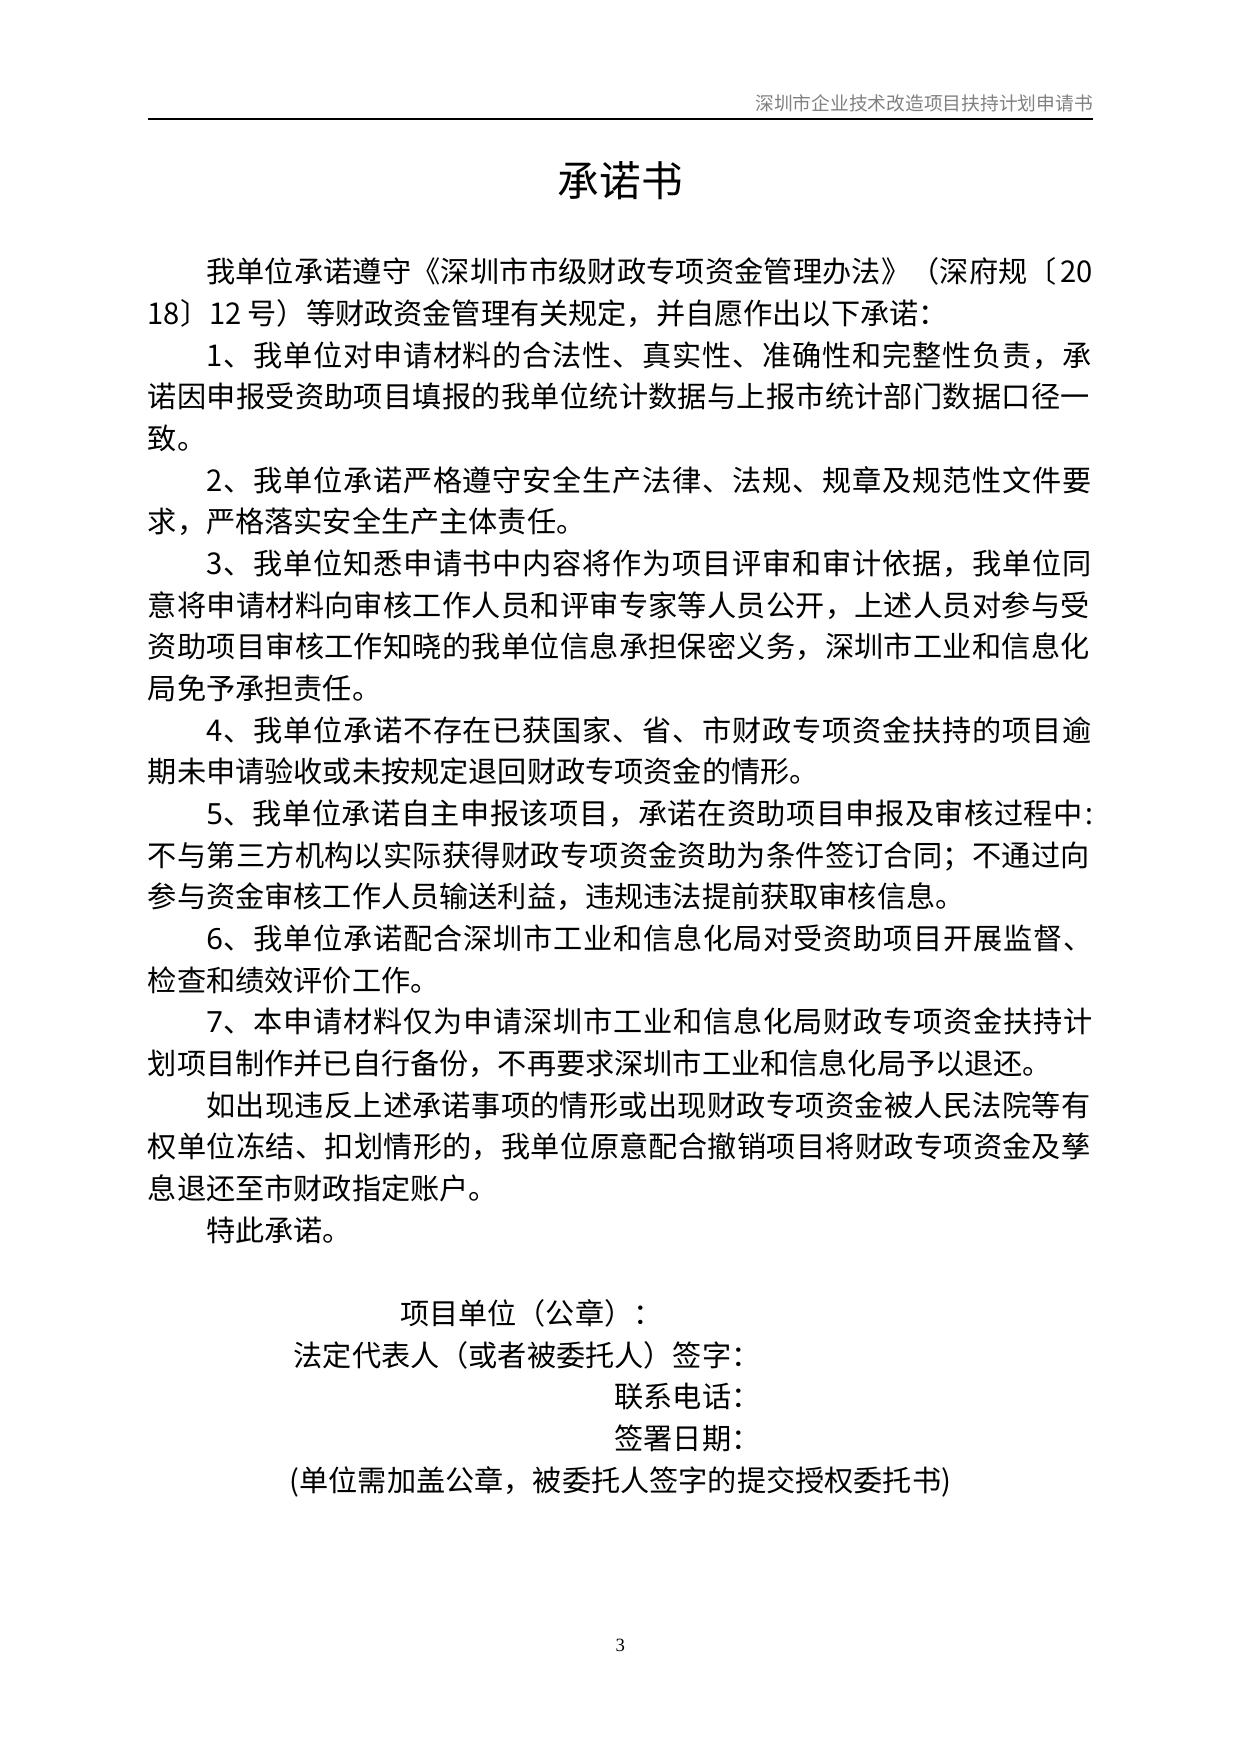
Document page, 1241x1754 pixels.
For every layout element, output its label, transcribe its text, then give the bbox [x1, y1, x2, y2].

text 签署日期： [148, 1416, 1093, 1458]
text 6、我单位承诺配合深圳市工业和信息化局对受资助项目开展监督、检查和绩效评价工作。 [148, 916, 1093, 999]
text 7、本申请材料仅为申请深圳市工业和信息化局财政专项资金扶持计划项目制作并已自行备份，不再要求深圳市工业和信息化局予以退还。 [148, 999, 1093, 1083]
text 特此承诺。 [148, 1208, 1093, 1249]
text (单位需加盖公章，被委托人签字的提交授权委托书) [148, 1458, 1093, 1499]
text 4、我单位承诺不存在已获国家、省、市财政专项资金扶持的项目逾期未申请验收或未按规定退回财政专项资金的情形。 [148, 708, 1093, 791]
text 我单位承诺遵守《深圳市市级财政专项资金管理办法》（深府规〔2018〕12号）等财政资金管理有关规定，并自愿作出以下承诺： [148, 249, 1093, 333]
text 承诺书 [148, 148, 1093, 208]
text 5、我单位承诺自主申报该项目，承诺在资助项目申报及审核过程中:不与第三方机构以实际获得财政专项资金资助为条件签订合同；不通过向参与资金审核工作人员输送利益，违规违法提前获取审核信息。 [148, 791, 1093, 916]
text 2、我单位承诺严格遵守安全生产法律、法规、规章及规范性文件要求，严格落实安全生产主体责任。 [148, 458, 1093, 541]
text 项目单位（公章）： [148, 1291, 1093, 1333]
text 法定代表人（或者被委托人）签字： [148, 1333, 1093, 1374]
text 联系电话： [148, 1374, 1093, 1416]
text 1、我单位对申请材料的合法性、真实性、准确性和完整性负责，承诺因申报受资助项目填报的我单位统计数据与上报市统计部门数据口径一致。 [148, 333, 1093, 458]
text 3、我单位知悉申请书中内容将作为项目评审和审计依据，我单位同意将申请材料向审核工作人员和评审专家等人员公开，上述人员对参与受资助项目审核工作知晓的我单位信息承担保密义务，深圳市工业和信息化局免予承担责任。 [148, 541, 1093, 708]
text 如出现违反上述承诺事项的情形或出现财政专项资金被人民法院等有权单位冻结、扣划情形的，我单位原意配合撤销项目将财政专项资金及孳息退还至市财政指定账户。 [148, 1083, 1093, 1208]
